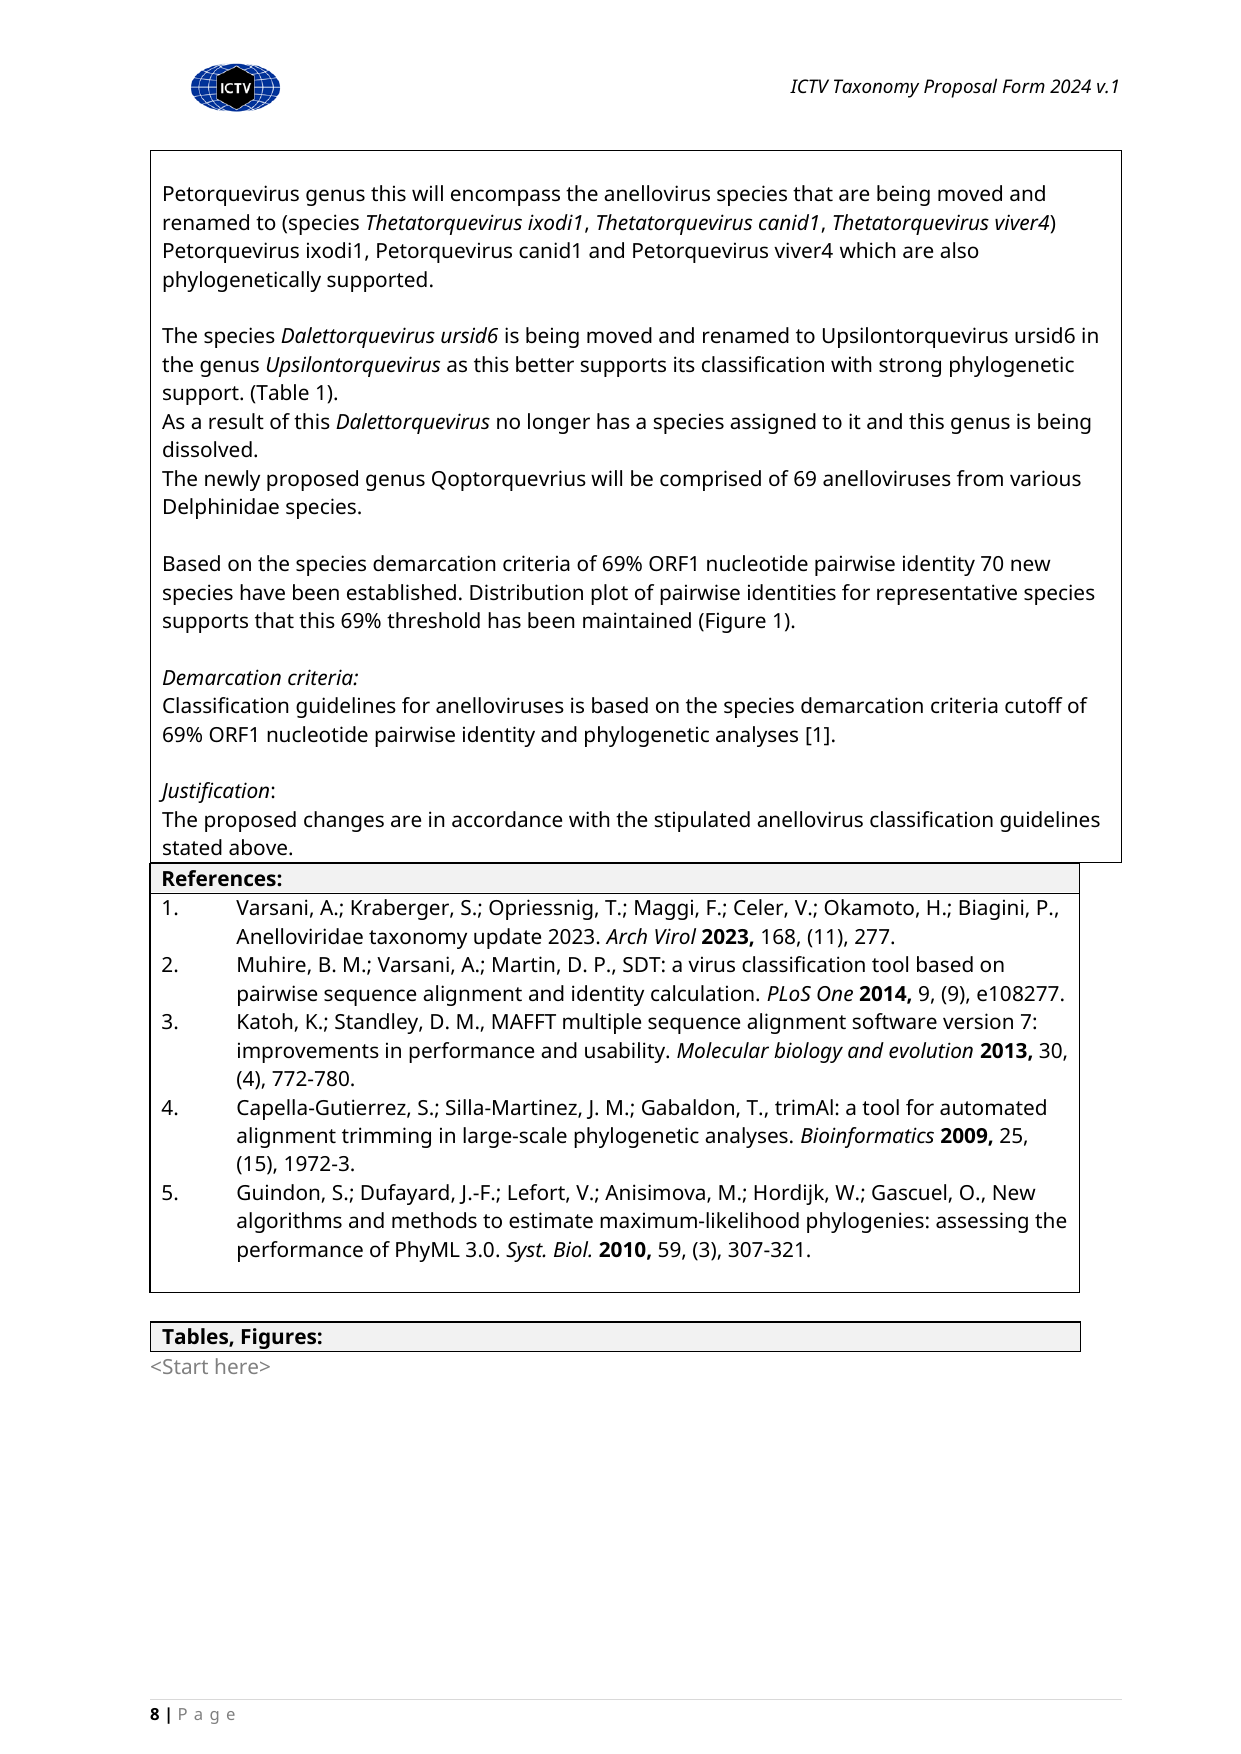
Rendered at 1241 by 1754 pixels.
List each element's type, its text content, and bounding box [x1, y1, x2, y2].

table_header References: [151, 864, 1079, 892]
text <Start here> [150, 1352, 1122, 1380]
table_header Tables, Figures: [151, 1323, 1080, 1351]
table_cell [151, 151, 1121, 862]
picture [190, 56, 282, 113]
table_cell 1. Varsani, A.; Kraberger, S.; Opriessnig, T.; Maggi, F.; Celer, V.; Okamoto, H.; Biagini, P., Anelloviridae taxonomy update 2023. Arch Virol 2023, 168, (11), 277. 2. Muhire, B. M.; Varsani, A.; Martin, D. P., SDT: a virus classification tool based on pairwise sequence alignment and identity calculation. PLoS One 2014, 9, (9), e108277. 3. Katoh, K.; Standley, D. M., MAFFT multiple sequence alignment software version 7: improvements in performance and usability. Molecular biology and evolution 2013, 30, (4), 772-780. 4. Capella-Gutierrez, S.; Silla-Martinez, J. M.; Gabaldon, T., trimAl: a tool for automated alignment trimming in large-scale phylogenetic analyses. Bioinformatics 2009, 25, (15), 1972-3. 5. Guindon, S.; Dufayard, J.-F.; Lefort, V.; Anisimova, M.; Hordijk, W.; Gascuel, O., New algorithms and methods to estimate maximum-likelihood phylogenies: assessing the performance of PhyML 3.0. Syst. Biol. 2010, 59, (3), 307-321. [151, 894, 1079, 1292]
